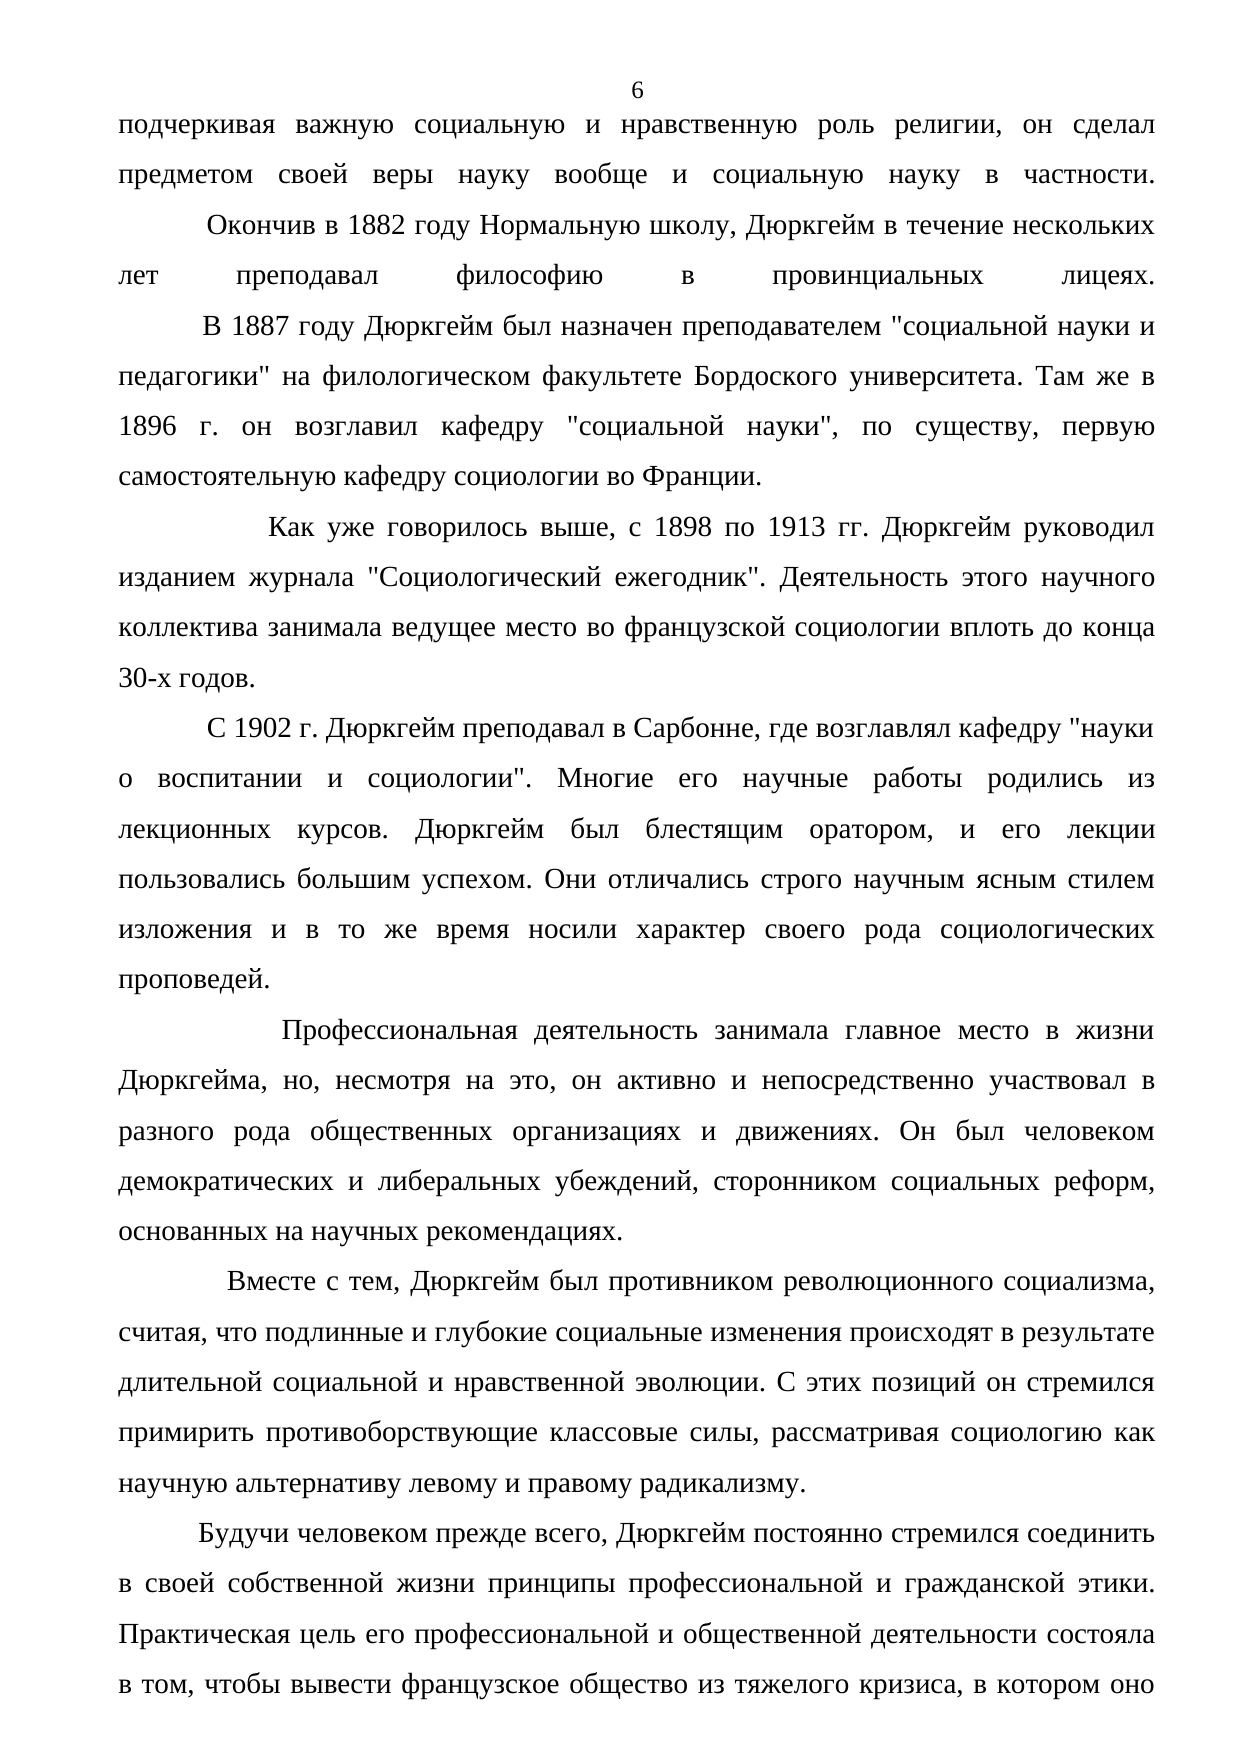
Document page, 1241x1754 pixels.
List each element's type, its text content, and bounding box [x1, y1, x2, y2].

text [118, 106, 1156, 492]
text Как уже говорилось выше, с 1898 по 1913 гг. Дюркгейм руководил изданием журнала "Социологический ежегодник". Деятельность этого научного коллектива занимала ведущее место во французской социологии вплоть до конца 30-х годов. [118, 509, 1156, 693]
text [118, 1515, 1156, 1699]
text Вместе с тем, Дюркгейм был противником революционного социализма, считая, что подлинные и глубокие социальные изменения происходят в результате длительной социальной и нравственной эволюции. С этих позиций он стремился примирить противоборствующие классовые силы, рассматривая социологию как научную альтернативу левому и правому радикализму. [118, 1263, 1156, 1498]
text С 1902 г. Дюркгейм преподавал в Сарбонне, где возглавлял кафедру "науки о воспитании и социологии". Многие его научные работы родились из лекционных курсов. Дюркгейм был блестящим оратором, и его лекции пользовались большим успехом. Они отличались строго научным ясным стилем изложения и в то же время носили характер своего рода социологических проповедей. Профессиональная деятельность занимала главное место в жизни Дюркгейма, но, несмотря на это, он активно и непосредственно участвовал в разного рода общественных организациях и движениях. Он был человеком демократических и либеральных убеждений, сторонником социальных реформ, основанных на научных рекомендациях. [118, 710, 1156, 1247]
